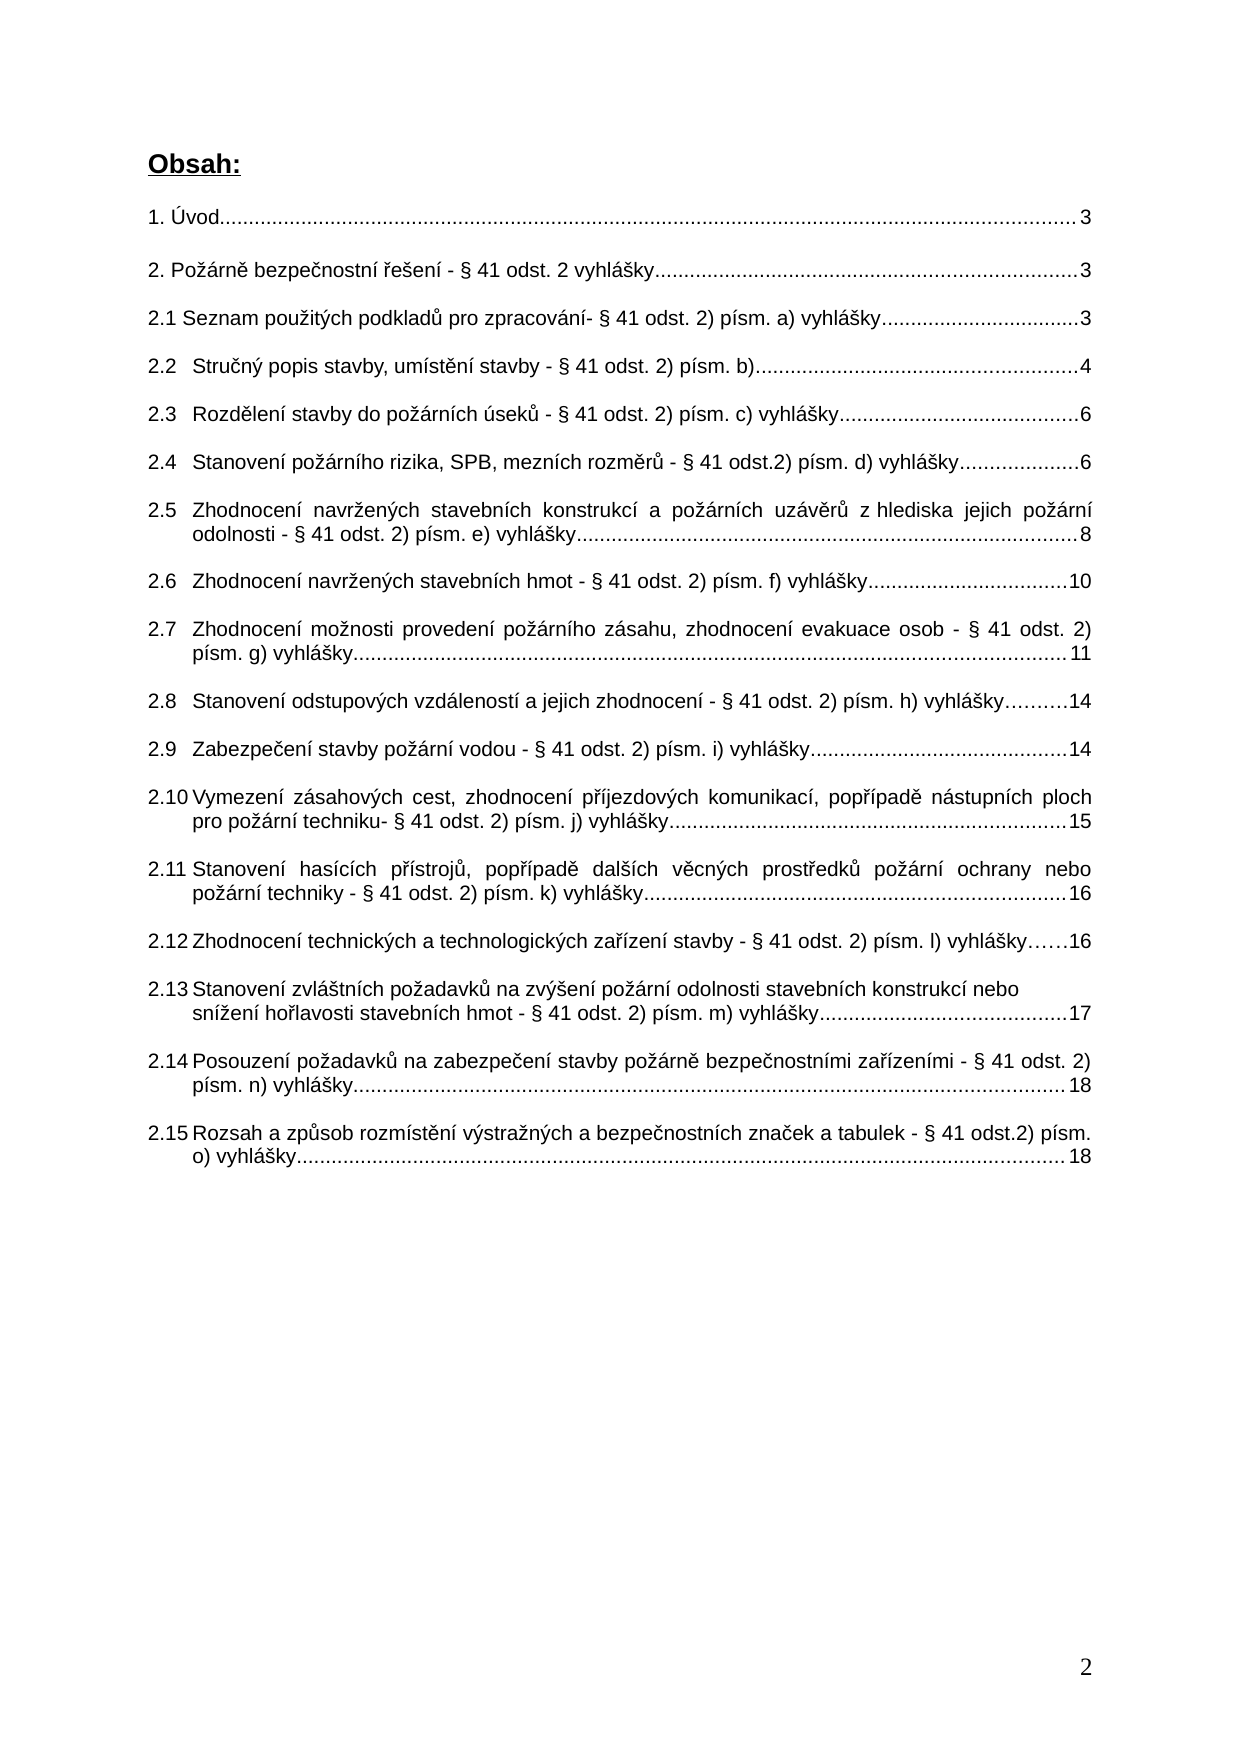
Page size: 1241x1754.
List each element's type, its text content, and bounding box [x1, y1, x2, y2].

text 2.5 Zhodnocení navržených stavebních konstrukcí a požárních uzávěrů z hlediska jejich požární odolnosti - § 41 odst. 2) písm. e) vyhlášky 8 [148, 497, 1093, 545]
text 2.9 Zabezpečení stavby požární vodou - § 41 odst. 2) písm. i) vyhlášky 14 [148, 737, 1093, 761]
text 2.11 Stanovení hasících přístrojů, popřípadě dalších věcných prostředků požární ochrany nebo požární techniky - § 41 odst. 2) písm. k) vyhlášky 16 [148, 857, 1093, 905]
text 1. Úvod 3 [148, 205, 1093, 229]
text 2.12 Zhodnocení technických a technologických zařízení stavby - § 41 odst. 2) písm. l) vyhlášky 16 [148, 929, 1093, 953]
text 2. Požárně bezpečnostní řešení - § 41 odst. 2 vyhlášky 3 [148, 258, 1093, 282]
text 2.2 Stručný popis stavby, umístění stavby - § 41 odst. 2) písm. b) 4 [148, 354, 1093, 378]
text Obsah: [148, 148, 1093, 179]
text 2.1 Seznam použitých podkladů pro zpracování- § 41 odst. 2) písm. a) vyhlášky 3 [148, 306, 1093, 330]
text 2.4 Stanovení požárního rizika, SPB, mezních rozměrů - § 41 odst.2) písm. d) vyhlášky 6 [148, 449, 1093, 473]
text 2.14 Posouzení požadavků na zabezpečení stavby požárně bezpečnostními zařízeními - § 41 odst. 2) písm. n) vyhlášky 18 [148, 1048, 1093, 1096]
text 2.10 Vymezení zásahových cest, zhodnocení příjezdových komunikací, popřípadě nástupních ploch pro požární techniku- § 41 odst. 2) písm. j) vyhlášky 15 [148, 785, 1093, 833]
text 2.6 Zhodnocení navržených stavebních hmot - § 41 odst. 2) písm. f) vyhlášky 10 [148, 569, 1093, 593]
text 2.13 Stanovení zvláštních požadavků na zvýšení požární odolnosti stavebních konstrukcí nebo [148, 977, 1093, 1001]
text 2.7 Zhodnocení možnosti provedení požárního zásahu, zhodnocení evakuace osob - § 41 odst. 2) písm. g) vyhlášky 11 [148, 617, 1093, 665]
text snížení hořlavosti stavebních hmot - § 41 odst. 2) písm. m) vyhlášky 17 [148, 1001, 1093, 1024]
text 2.15 Rozsah a způsob rozmístění výstražných a bezpečnostních značek a tabulek - § 41 odst.2) písm. o) vyhlášky 18 [148, 1120, 1093, 1168]
text 2.3 Rozdělení stavby do požárních úseků - § 41 odst. 2) písm. c) vyhlášky 6 [148, 402, 1093, 426]
text 2.8 Stanovení odstupových vzdáleností a jejich zhodnocení - § 41 odst. 2) písm. h) vyhlášky 14 [148, 689, 1093, 713]
